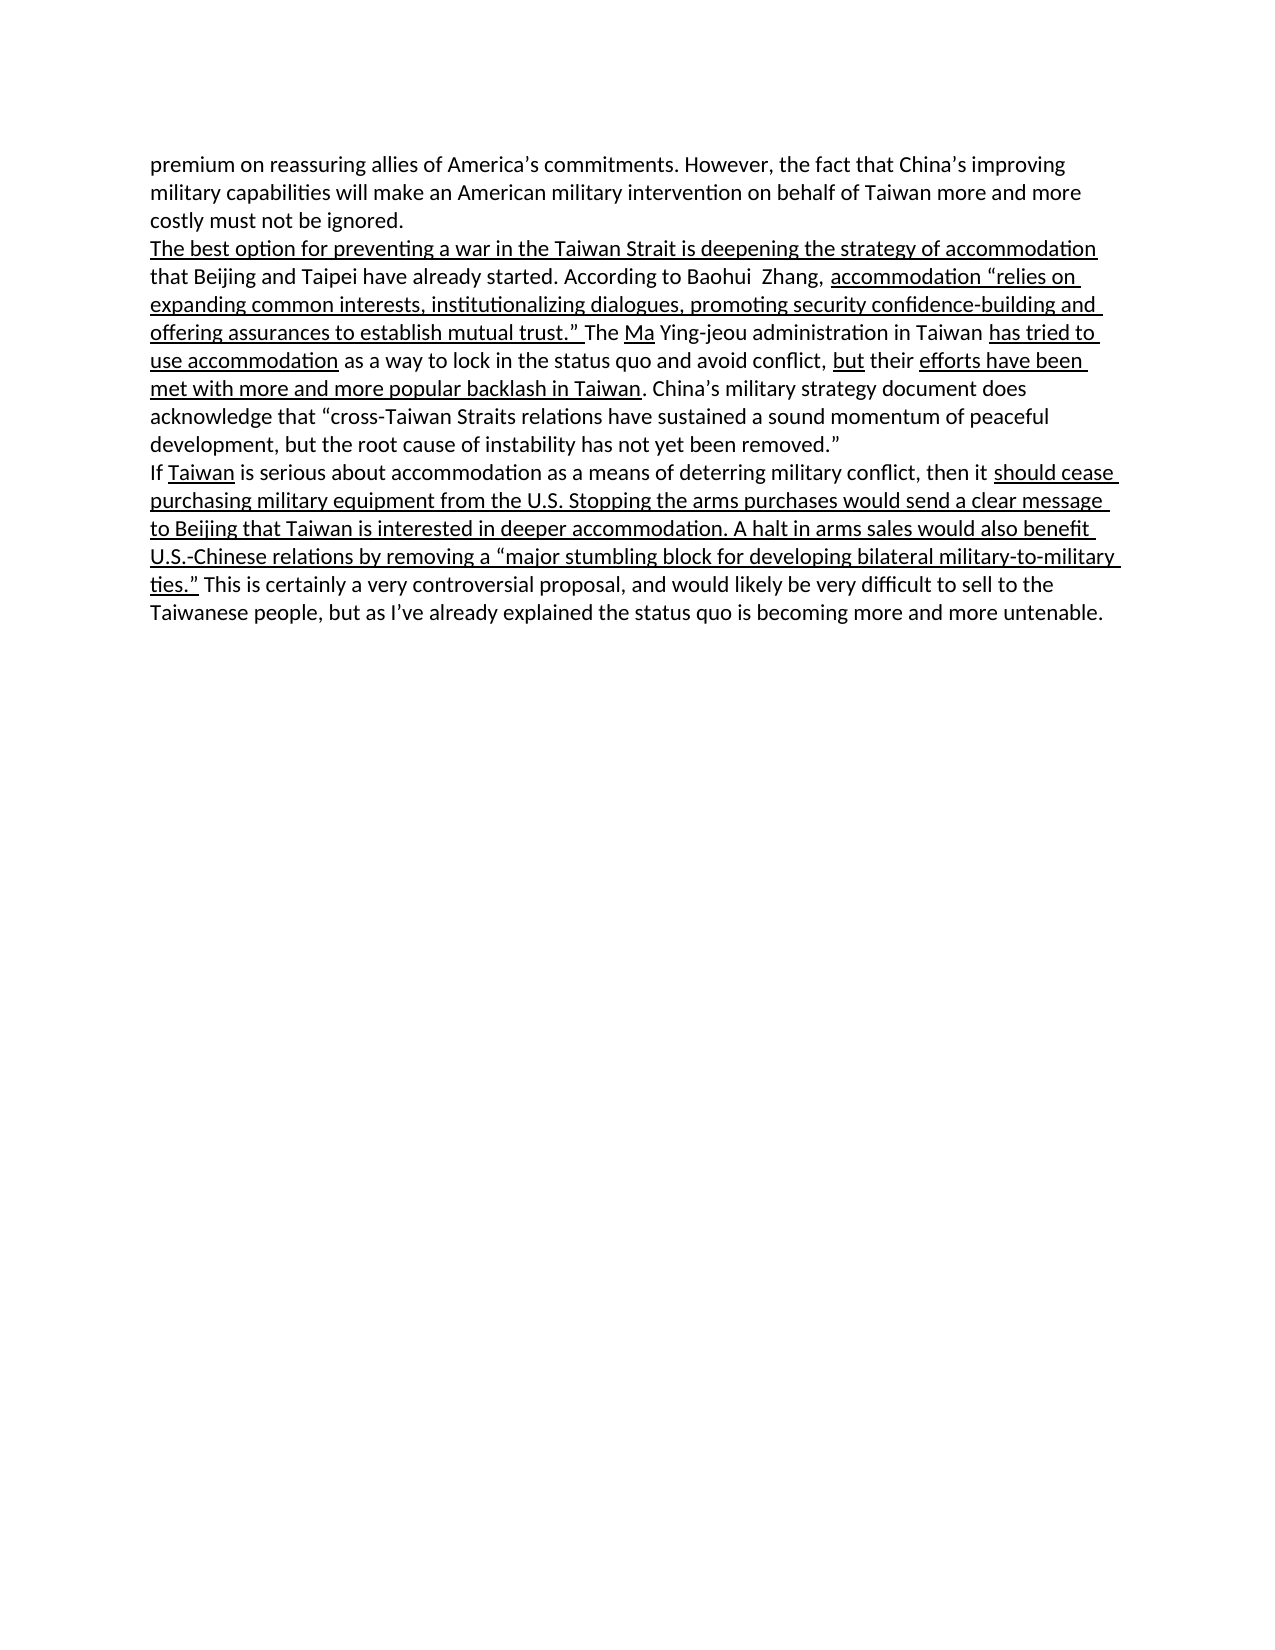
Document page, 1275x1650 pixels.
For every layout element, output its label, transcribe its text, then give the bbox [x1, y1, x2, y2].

text The best option for preventing a war in the Taiwan Strait is deepening the strategy of accommodation that Beijing and Taipei have already started. According to Baohui Zhang, accommodation “relies on expanding common interests, institutionalizing dialogues, promoting security confidence-building and offering assurances to establish mutual trust.” The Ma Ying-jeou administration in Taiwan has tried to use accommodation as a way to lock in the status quo and avoid conflict, but their efforts have been met with more and more popular backlash in Taiwan. China’s military strategy document does acknowledge that “cross-Taiwan Straits relations have sustained a sound momentum of peaceful development, but the root cause of instability has not yet been removed.” [150, 234, 1125, 458]
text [150, 150, 1125, 234]
text If Taiwan is serious about accommodation as a means of deterring military conflict, then it should cease purchasing military equipment from the U.S. Stopping the arms purchases would send a clear message to Beijing that Taiwan is interested in deeper accommodation. A halt in arms sales would also benefit U.S.-Chinese relations by removing a “major stumbling block for developing bilateral military-to-military ties.” This is certainly a very controversial proposal, and would likely be very difficult to sell to the Taiwanese people, but as I’ve already explained the status quo is becoming more and more untenable. [150, 458, 1125, 626]
